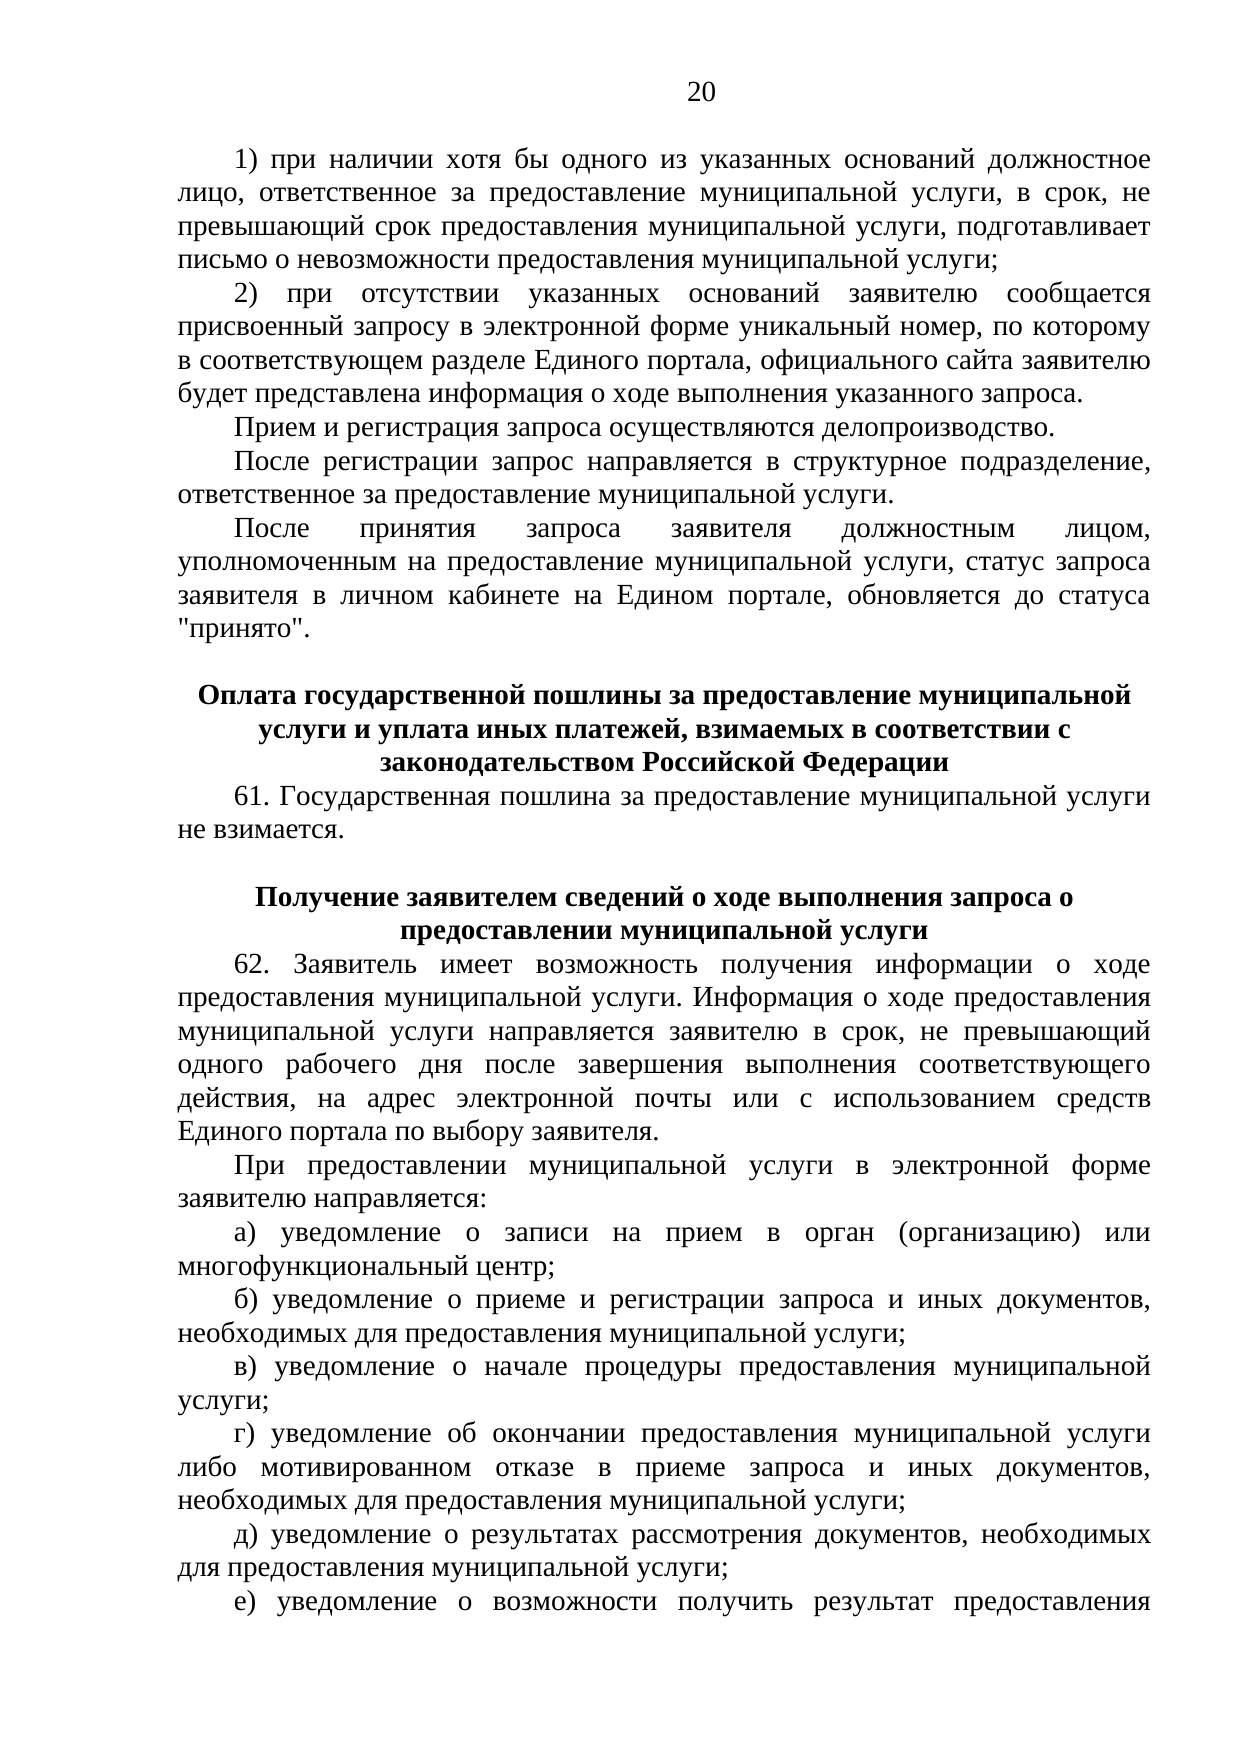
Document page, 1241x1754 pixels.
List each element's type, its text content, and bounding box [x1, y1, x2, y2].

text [177, 1583, 1152, 1617]
text 61. Государственная пошлина за предоставление муниципальной услуги не взимается. [177, 778, 1152, 845]
text б) уведомление о приеме и регистрации запроса и иных документов, необходимых для предоставления муниципальной услуги; [177, 1281, 1152, 1348]
text При предоставлении муниципальной услуги в электронной форме заявителю направляется: [177, 1147, 1152, 1214]
text После регистрации запрос направляется в структурное подразделение, ответственное за предоставление муниципальной услуги. [177, 443, 1152, 510]
text г) уведомление об окончании предоставления муниципальной услуги либо мотивированном отказе в приеме запроса и иных документов, необходимых для предоставления муниципальной услуги; [177, 1415, 1152, 1516]
text После принятия запроса заявителя должностным лицом, уполномоченным на предоставление муниципальной услуги, статус запроса заявителя в личном кабинете на Едином портале, обновляется до статуса "принято". [177, 510, 1152, 644]
text 2) при отсутствии указанных оснований заявителю сообщается присвоенный запросу в электронной форме уникальный номер, по которому в соответствующем разделе Единого портала, официального сайта заявителю будет представлена информация о ходе выполнения указанного запроса. [177, 275, 1152, 409]
text Прием и регистрация запроса осуществляются делопроизводство. [177, 409, 1152, 443]
text 62. Заявитель имеет возможность получения информации о ходе предоставления муниципальной услуги. Информация о ходе предоставления муниципальной услуги направляется заявителю в срок, не превышающий одного рабочего дня после завершения выполнения соответствующего действия, на адрес электронной почты или с использованием средств Единого портала по выбору заявителя. [177, 946, 1152, 1147]
text д) уведомление о результатах рассмотрения документов, необходимых для предоставления муниципальной услуги; [177, 1516, 1152, 1583]
text Получение заявителем сведений о ходе выполнения запроса о предоставлении муниципальной услуги [177, 879, 1152, 946]
text в) уведомление о начале процедуры предоставления муниципальной услуги; [177, 1348, 1152, 1415]
text Оплата государственной пошлины за предоставление муниципальной услуги и уплата иных платежей, взимаемых в соответствии с законодательством Российской Федерации [177, 677, 1152, 778]
text 1) при наличии хотя бы одного из указанных оснований должностное лицо, ответственное за предоставление муниципальной услуги, в срок, не превышающий срок предоставления муниципальной услуги, подготавливает письмо о невозможности предоставления муниципальной услуги; [177, 141, 1152, 275]
text а) уведомление о записи на прием в орган (организацию) или многофункциональный центр; [177, 1214, 1152, 1281]
